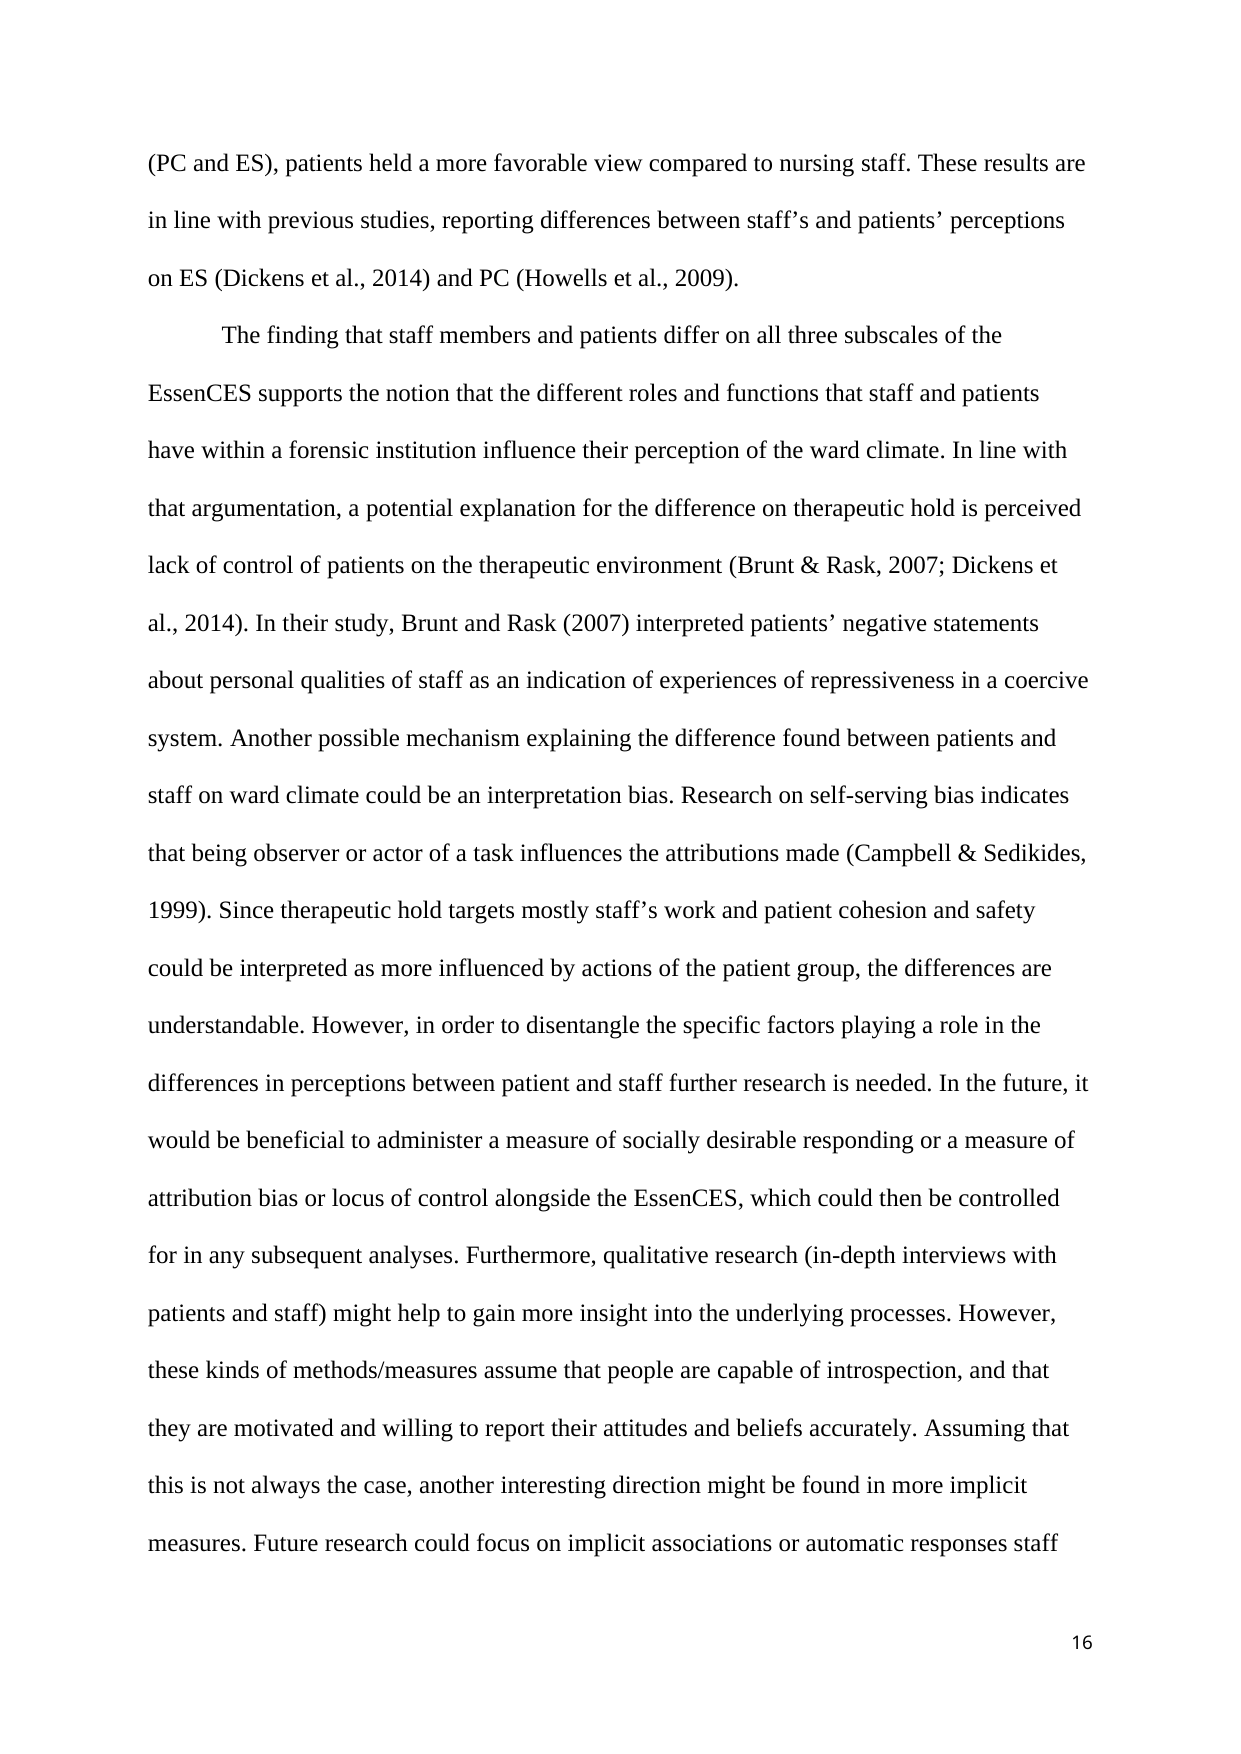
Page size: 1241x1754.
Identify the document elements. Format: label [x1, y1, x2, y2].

text [148, 320, 1092, 1556]
text [148, 148, 1092, 291]
